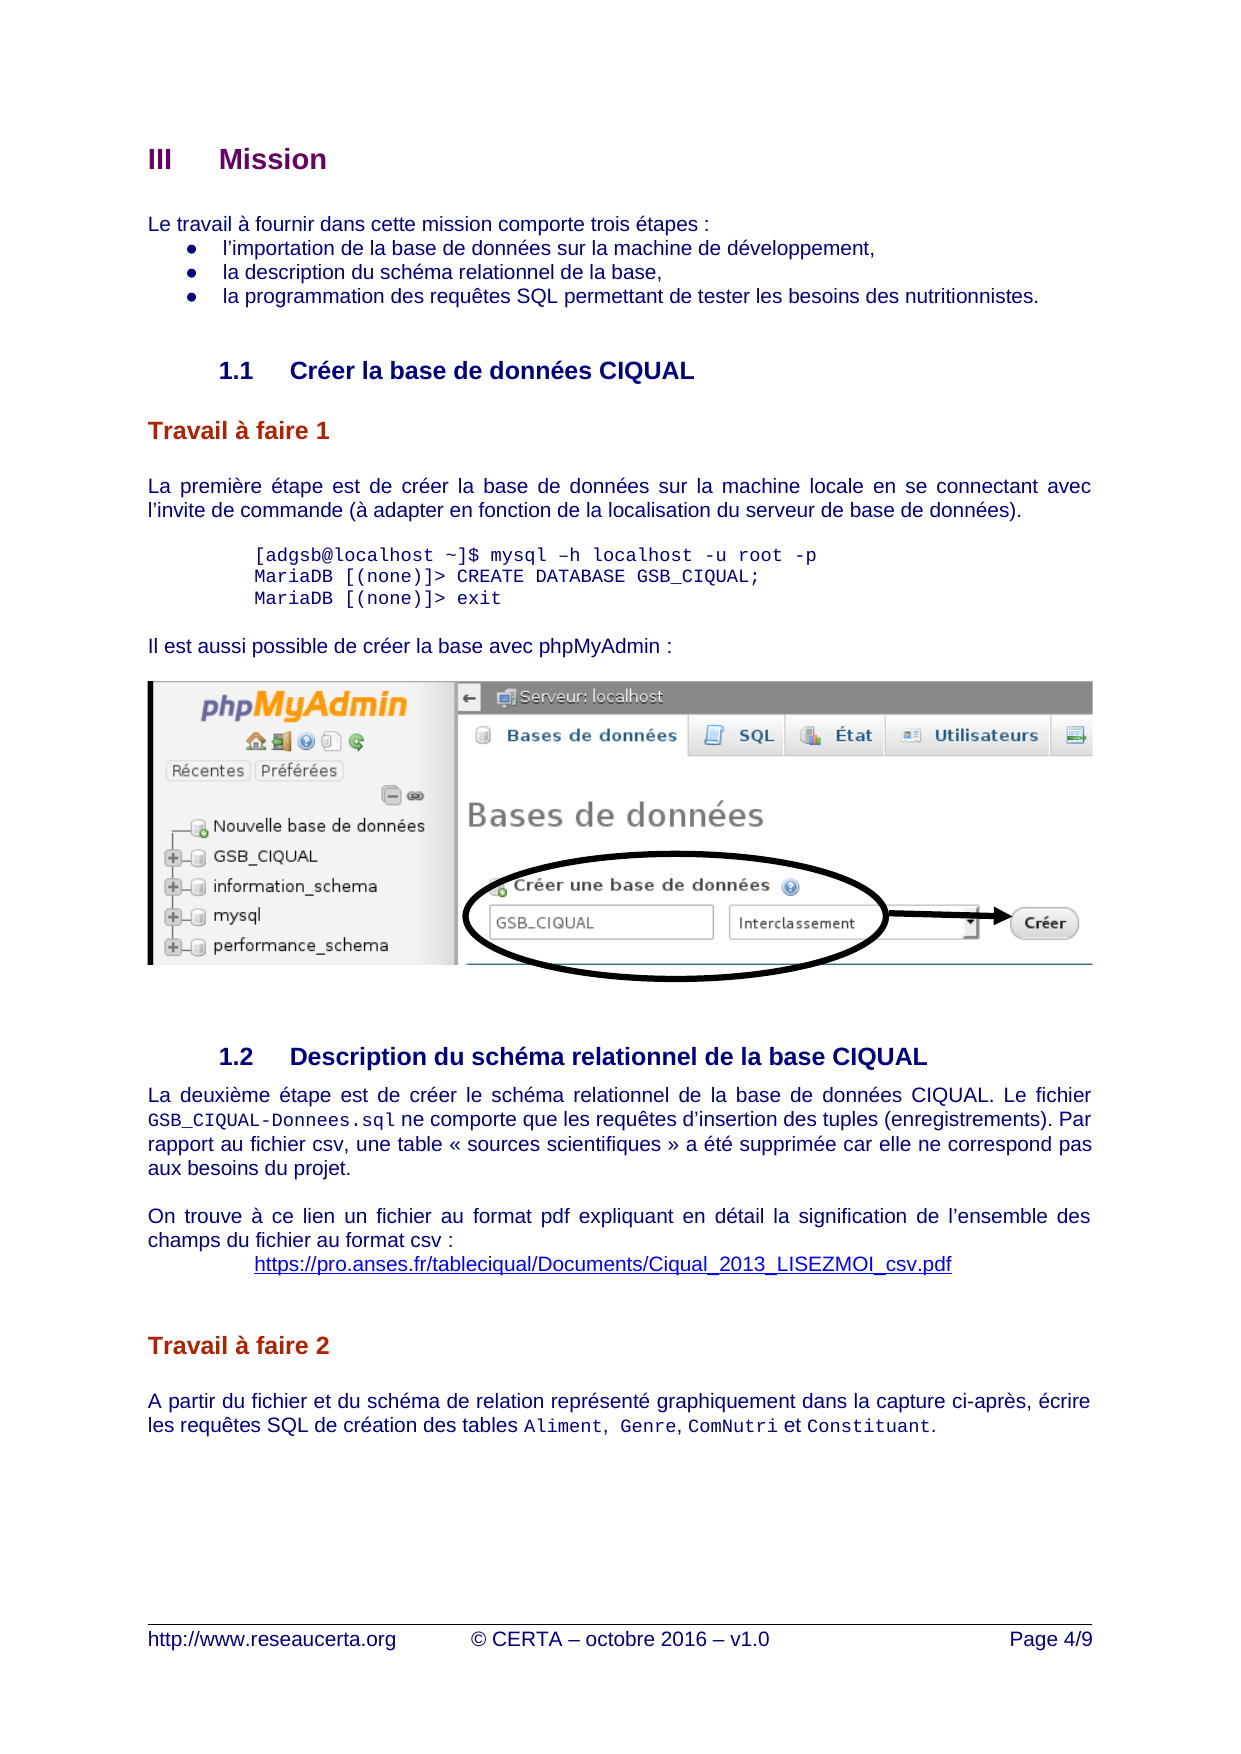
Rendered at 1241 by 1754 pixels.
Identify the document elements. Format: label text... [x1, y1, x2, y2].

text A partir du fichier et du schéma de relation représenté graphiquement dans la capture ci-après, écrire les requêtes SQL de création des tables Aliment, Genre, ComNutri et Constituant. [148, 1389, 1092, 1438]
text MariaDB [(none)]> exit [148, 588, 1092, 610]
subtitle Créer la base de données CIQUAL [218, 356, 1092, 384]
text On trouve à ce lien un fichier au format pdf expliquant en détail la signification de l’ensemble des champs du fichier au format csv : [148, 1204, 1092, 1252]
text https://pro.anses.fr/tableciqual/Documents/Ciqual_2013_LISEZMOI_csv.pdf [148, 1252, 1092, 1276]
text [adgsb@localhost ~]$ mysql –h localhost -u root -p [148, 546, 1092, 567]
text Il est aussi possible de créer la base avec phpMyAdmin : [148, 634, 1092, 658]
subtitle Mission [148, 142, 1092, 176]
text MariaDB [(none)]> CREATE DATABASE GSB_CIQUAL; [148, 567, 1092, 588]
text La première étape est de créer la base de données sur la machine locale en se connectant avec l’invite de commande (à adapter en fonction de la localisation du serveur de base de données). [148, 474, 1092, 522]
subtitle Description du schéma relationnel de la base CIQUAL [218, 1042, 1092, 1070]
list la programmation des requêtes SQL permettant de tester les besoins des nutritionnistes. [185, 284, 1092, 308]
list l’importation de la base de données sur la machine de développement, [185, 236, 1092, 260]
picture [469, 857, 882, 965]
picture [147, 681, 1093, 965]
list la description du schéma relationnel de la base, [185, 260, 1092, 284]
text Le travail à fournir dans cette mission comporte trois étapes : [148, 212, 1092, 236]
text La deuxième étape est de créer le schéma relationnel de la base de données CIQUAL. Le fichier GSB_CIQUAL-Donnees.sql ne comporte que les requêtes d’insertion des tuples (enregistrements). Par rapport au fichier csv, une table « sources scientifiques » a été supprimée car elle ne correspond pas aux besoins du projet. [148, 1083, 1092, 1180]
